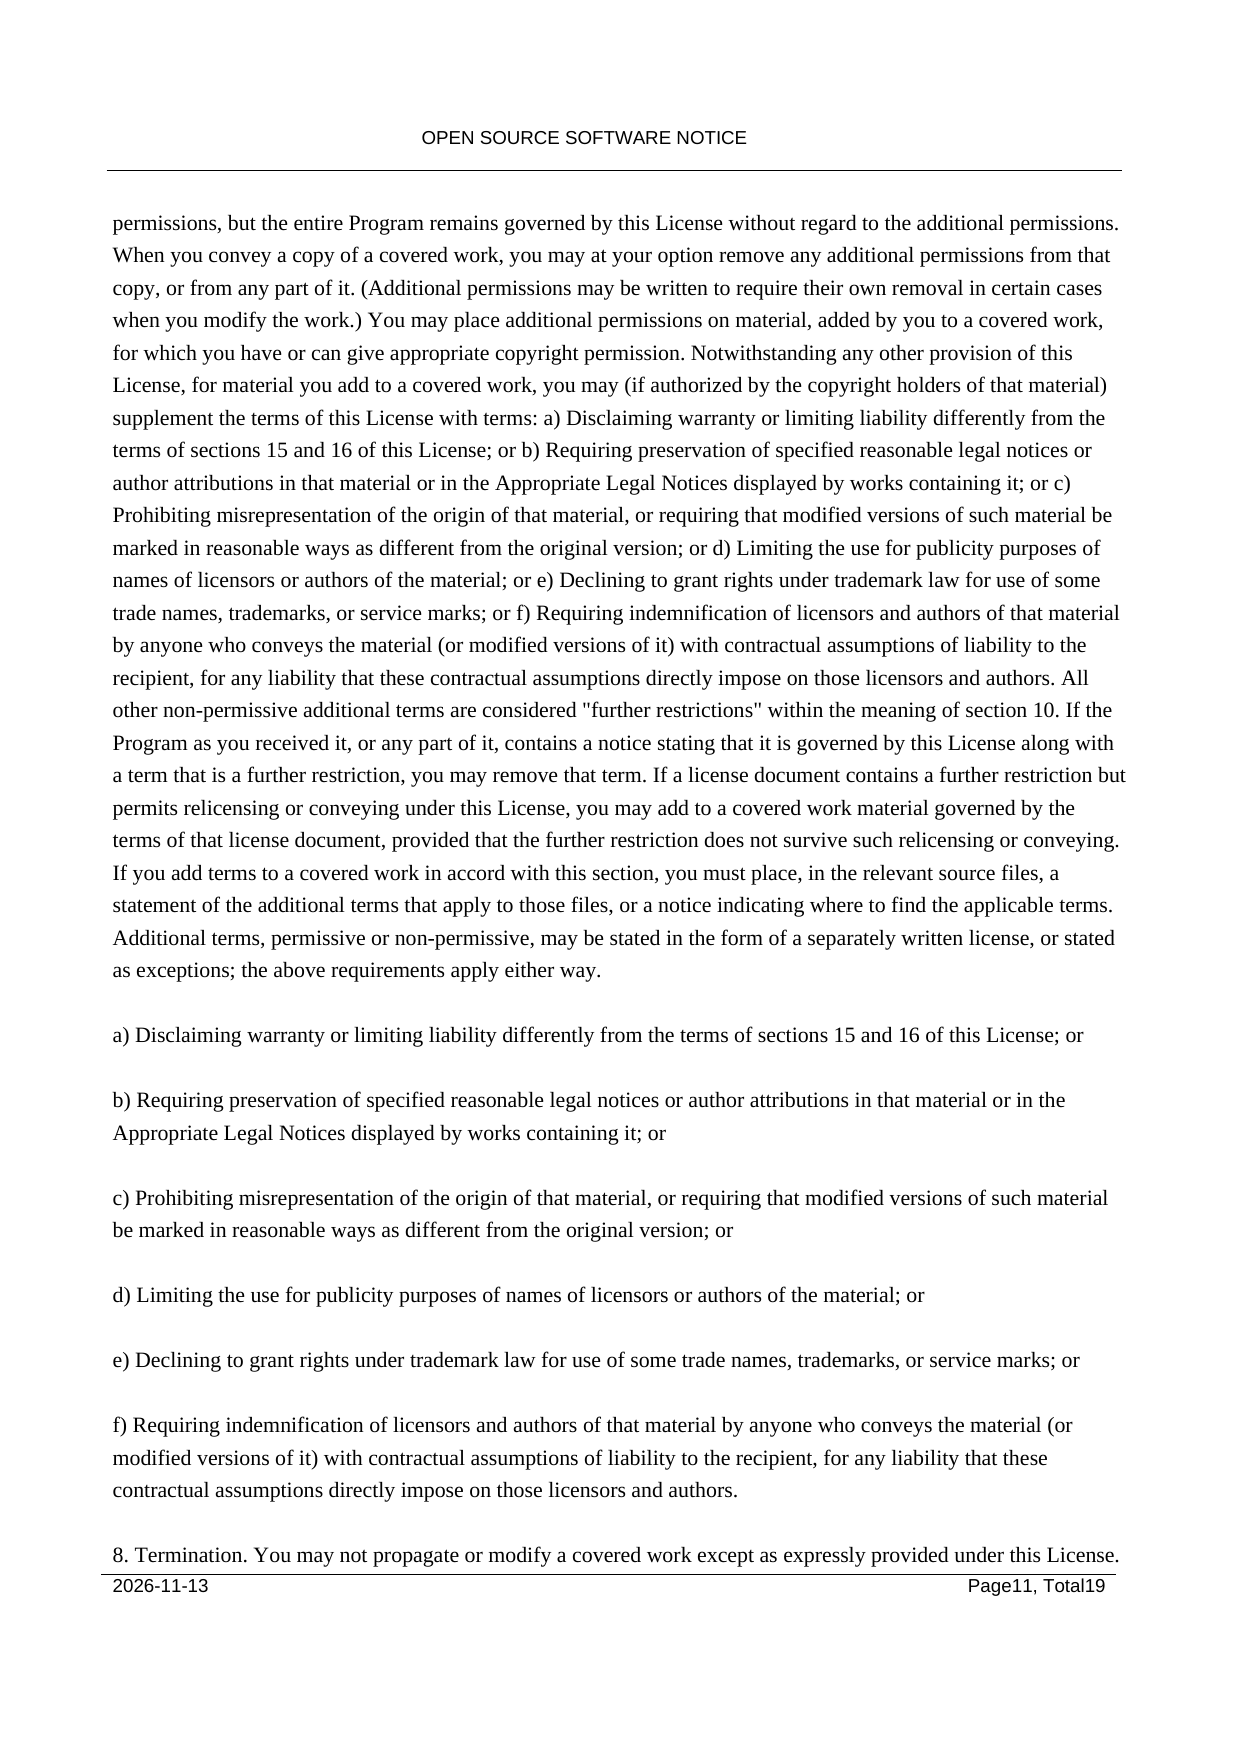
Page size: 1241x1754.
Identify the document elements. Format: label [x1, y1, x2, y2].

text [112, 206, 1128, 1571]
